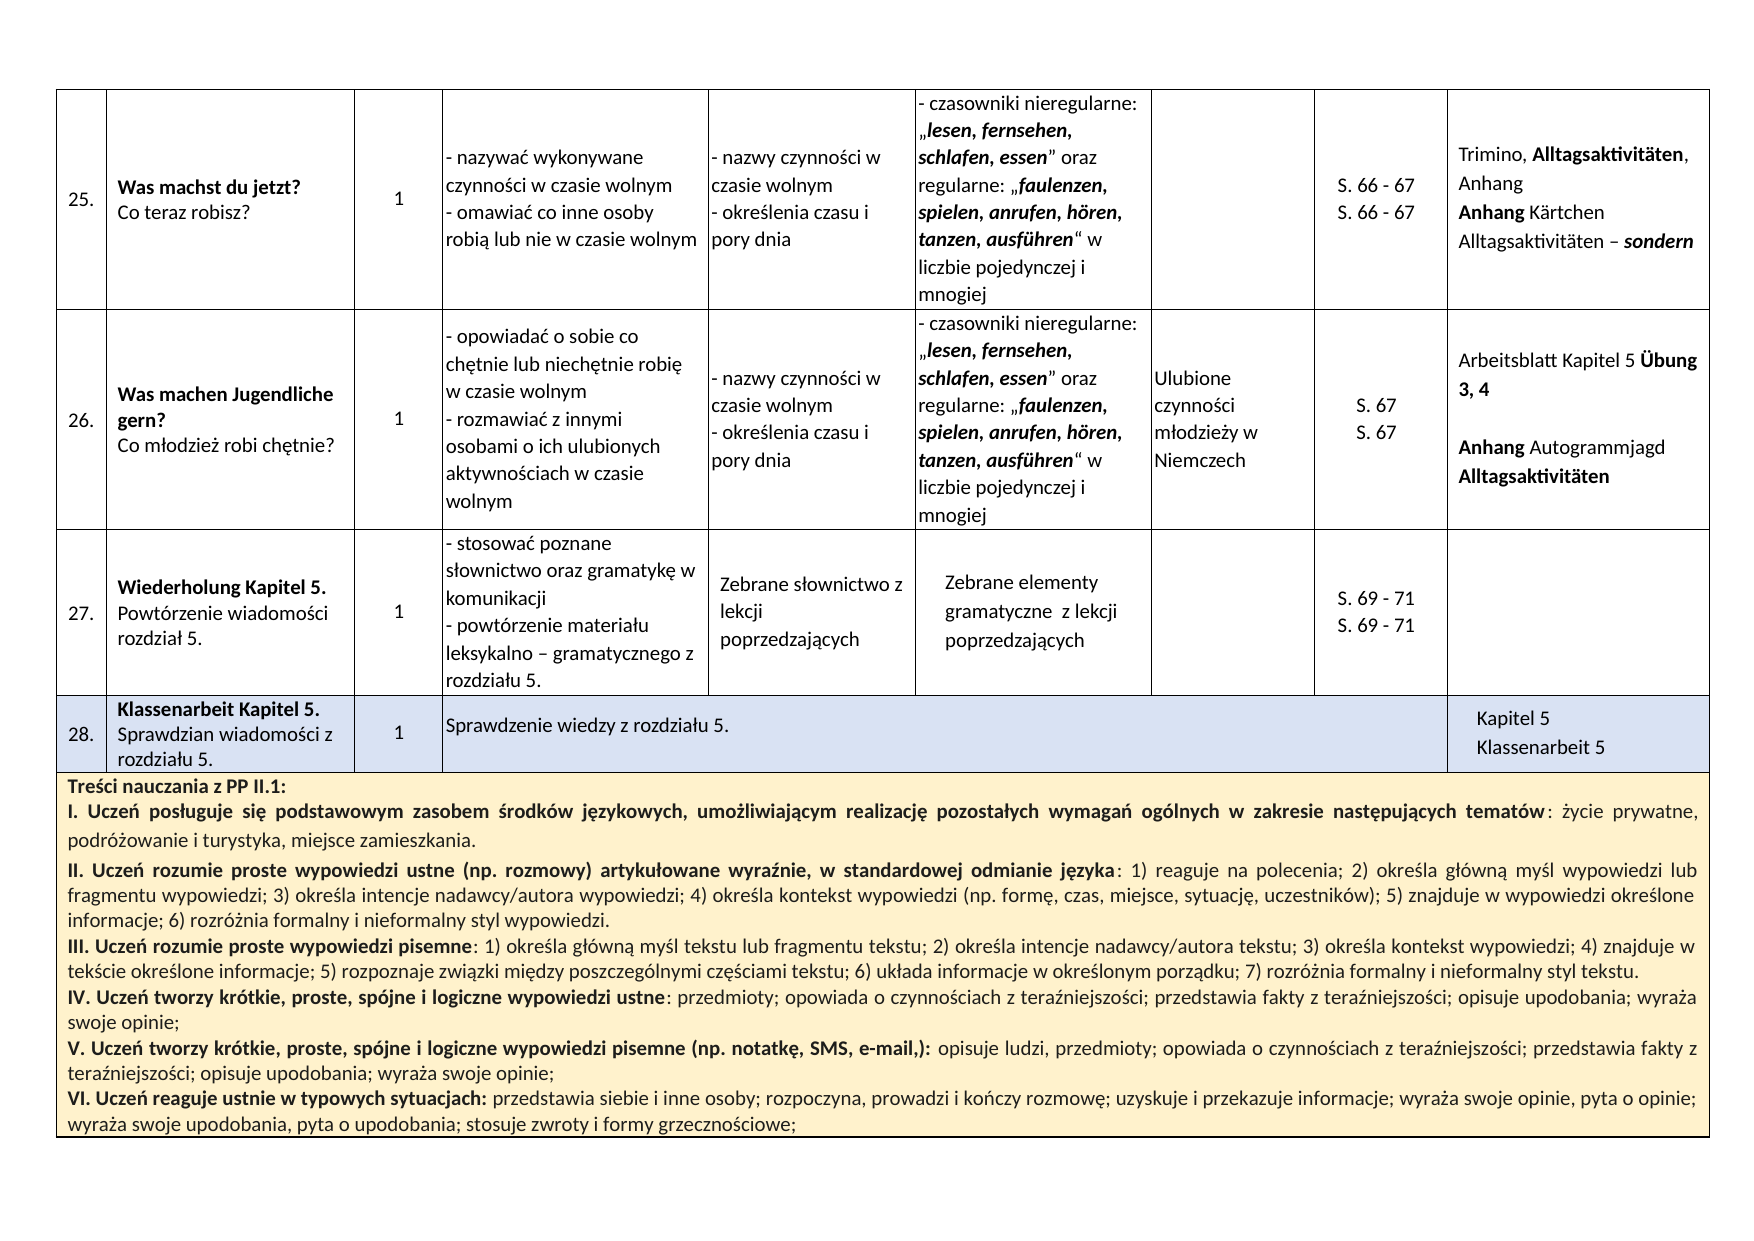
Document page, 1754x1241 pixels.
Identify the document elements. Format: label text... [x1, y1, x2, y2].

table_cell Zebrane słownictwo z lekcji poprzedzających [709, 530, 915, 695]
table_cell - stosować poznane słownictwo oraz gramatykę w komunikacji - powtórzenie materiału leksykalno – gramatycznego z rozdziału 5. [443, 530, 708, 695]
table_cell 28. [57, 696, 106, 772]
table_cell Zebrane elementy gramatyczne z lekcji poprzedzających [916, 530, 1151, 695]
table_cell S. 67 S. 67 [1315, 310, 1447, 529]
table_cell - nazywać wykonywane czynności w czasie wolnym - omawiać co inne osoby robią lub nie w czasie wolnym [443, 90, 708, 309]
table_cell 1 [355, 310, 442, 529]
table_cell 1 [355, 90, 442, 309]
table_cell Kapitel 5 Klassenarbeit 5 [1448, 696, 1709, 772]
table_cell Sprawdzenie wiedzy z rozdziału 5. [443, 696, 1447, 772]
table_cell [57, 773, 1709, 1136]
table_cell 1 [355, 696, 442, 772]
table_cell - czasowniki nieregularne: „lesen, fernsehen, schlafen, essen” oraz regularne: „faulenzen, spielen, anrufen, hören, tanzen, ausführen“ w liczbie pojedynczej i mnogiej [916, 90, 1151, 309]
table_cell Arbeitsblatt Kapitel 5 Übung 3, 4 Anhang Autogrammjagd Alltagsaktivitäten [1448, 310, 1709, 529]
table_cell 1 [355, 530, 442, 695]
table_cell Klassenarbeit Kapitel 5. Sprawdzian wiadomości z rozdziału 5. [107, 696, 354, 772]
table_cell S. 69 - 71 S. 69 - 71 [1315, 530, 1447, 695]
table_cell 27. [57, 530, 106, 695]
table_cell Trimino, Alltagsaktivitäten, Anhang Anhang Kärtchen Alltagsaktivitäten – sondern [1448, 90, 1709, 309]
table_cell Wiederholung Kapitel 5. Powtórzenie wiadomości rozdział 5. [107, 530, 354, 695]
table_cell - nazwy czynności w czasie wolnym - określenia czasu i pory dnia [709, 90, 915, 309]
table_cell [1152, 90, 1314, 309]
table_cell S. 66 - 67 S. 66 - 67 [1315, 90, 1447, 309]
table_cell [1152, 530, 1314, 695]
table_cell Ulubione czynności młodzieży w Niemczech [1152, 310, 1314, 529]
table_cell - opowiadać o sobie co chętnie lub niechętnie robię w czasie wolnym - rozmawiać z innymi osobami o ich ulubionych aktywnościach w czasie wolnym [443, 310, 708, 529]
table_cell [1448, 530, 1709, 695]
table_cell Was machen Jugendliche gern? Co młodzież robi chętnie? [107, 310, 354, 529]
table_cell 25. [57, 90, 106, 309]
table_cell Was machst du jetzt? Co teraz robisz? [107, 90, 354, 309]
table_cell - czasowniki nieregularne: „lesen, fernsehen, schlafen, essen” oraz regularne: „faulenzen, spielen, anrufen, hören, tanzen, ausführen“ w liczbie pojedynczej i mnogiej [916, 310, 1151, 529]
table_cell 26. [57, 310, 106, 529]
table_cell - nazwy czynności w czasie wolnym - określenia czasu i pory dnia [709, 310, 915, 529]
